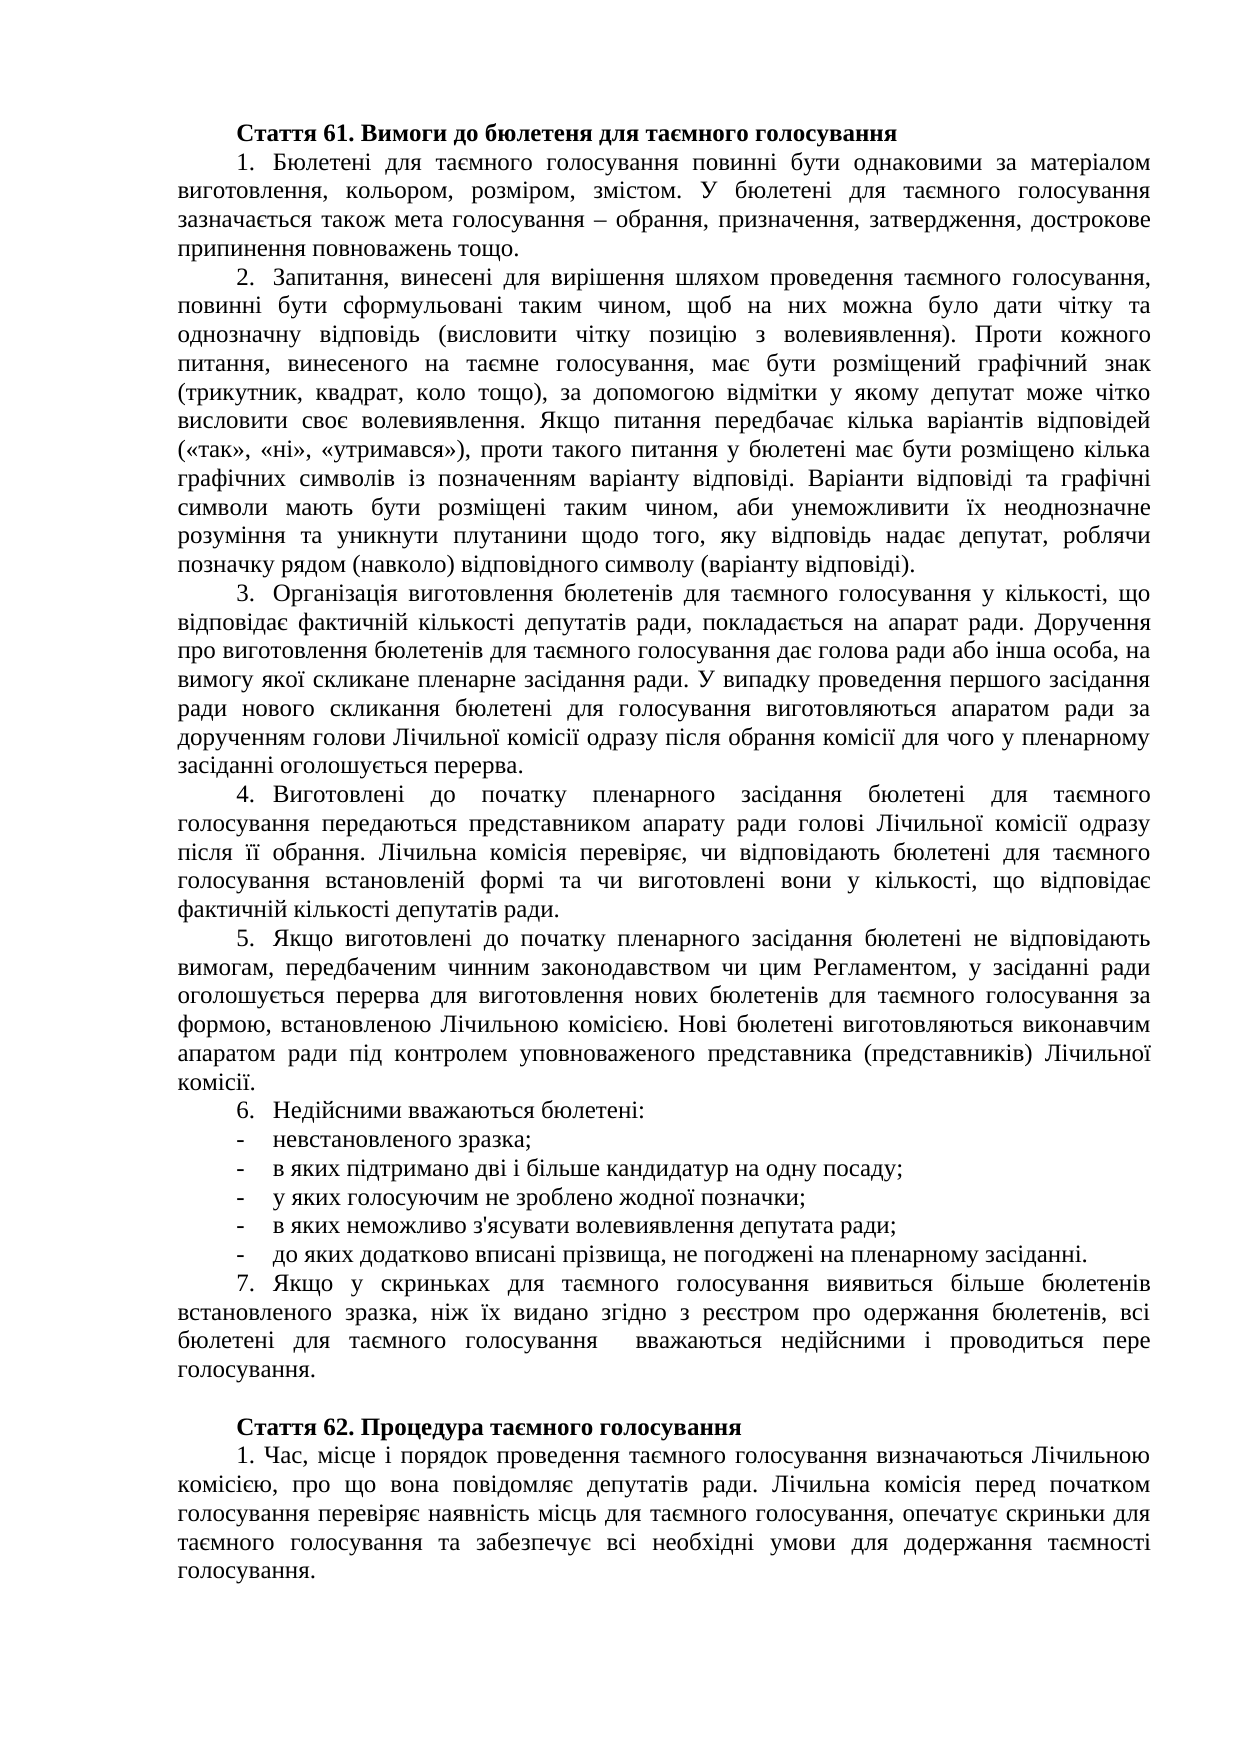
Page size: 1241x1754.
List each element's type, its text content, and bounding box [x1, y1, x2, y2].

list Організація виготовлення бюлетенів для таємного голосування у кількості, що відповідає фактичній кількості депутатів ради, покладається на апарат ради. Доручення про виготовлення бюлетенів для таємного голосування дає голова ради або інша особа, на вимогу якої скликане пленарне засідання ради. У випадку проведення першого засідання ради нового скликання бюлетені для голосування виготовляються апаратом ради за дорученням голови Лічильної комісії одразу після обрання комісії для чого у пленарному засіданні оголошується перерва. [177, 578, 1152, 779]
list в яких неможливо з'ясувати волевиявлення депутата ради; [236, 1211, 1152, 1239]
list до яких додатково вписані прізвища, не погоджені на пленарному засіданні. [236, 1239, 1152, 1268]
list Якщо виготовлені до початку пленарного засідання бюлетені не відповідають вимогам, передбаченим чинним законодавством чи цим Регламентом, у засіданні ради оголошується перерва для виготовлення нових бюлетенів для таємного голосування за формою, встановленою Лічильною комісією. Нові бюлетені виготовляються виконавчим апаратом ради під контролем уповноваженого представника (представників) Лічильної комісії. [177, 923, 1152, 1096]
list Виготовлені до початку пленарного засідання бюлетені для таємного голосування передаються представником апарату ради голові Лічильної комісії одразу після її обрання. Лічильна комісія перевіряє, чи відповідають бюлетені для таємного голосування встановленій формі та чи виготовлені вони у кількості, що відповідає фактичній кількості депутатів ради. [177, 779, 1152, 923]
text Стаття 62. Процедура таємного голосування [177, 1412, 1152, 1441]
list Недійсними вважаються бюлетені: [177, 1096, 1152, 1124]
list Бюлетені для таємного голосування повинні бути однаковими за матеріалом виготовлення, кольором, розміром, змістом. У бюлетені для таємного голосування зазначається також мета голосування – обрання, призначення, затвердження, дострокове припинення повноважень тощо. [177, 147, 1152, 262]
list невстановленого зразка; [236, 1124, 1152, 1153]
list Запитання, винесені для вирішення шляхом проведення таємного голосування, повинні бути сформульовані таким чином, щоб на них можна було дати чітку та однозначну відповідь (висловити чітку позицію з волевиявлення). Проти кожного питання, винесеного на таємне голосування, має бути розміщений графічний знак (трикутник, квадрат, коло тощо), за допомогою відмітки у якому депутат може чітко висловити своє волевиявлення. Якщо питання передбачає кілька варіантів відповідей («так», «ні», «утримався»), проти такого питання у бюлетені має бути розміщено кілька графічних символів із позначенням варіанту відповіді. Варіанти відповіді та графічні символи мають бути розміщені таким чином, аби унеможливити їх неоднозначне розуміння та уникнути плутанини щодо того, яку відповідь надає депутат, роблячи позначку рядом (навколо) відповідного символу (варіанту відповіді). [177, 262, 1152, 578]
list в яких підтримано дві і більше кандидатур на одну посаду; [236, 1153, 1152, 1182]
text 1. Час, місце і порядок проведення таємного голосування визначаються Лічильною комісією, про що вона повідомляє депутатів ради. Лічильна комісія перед початком голосування перевіряє наявність місць для таємного голосування, опечатує скриньки для таємного голосування та забезпечує всі необхідні умови для додержання таємності голосування. [177, 1441, 1152, 1584]
list Якщо у скриньках для таємного голосування виявиться більше бюлетенів встановленого зразка, ніж їх видано згідно з реєстром про одержання бюлетенів, всі бюлетені для таємного голосування вважаються недійсними і проводиться пере голосування. [177, 1268, 1152, 1383]
list у яких голосуючим не зроблено жодної позначки; [236, 1182, 1152, 1211]
text Стаття 61. Вимоги до бюлетеня для таємного голосування [177, 118, 1152, 147]
